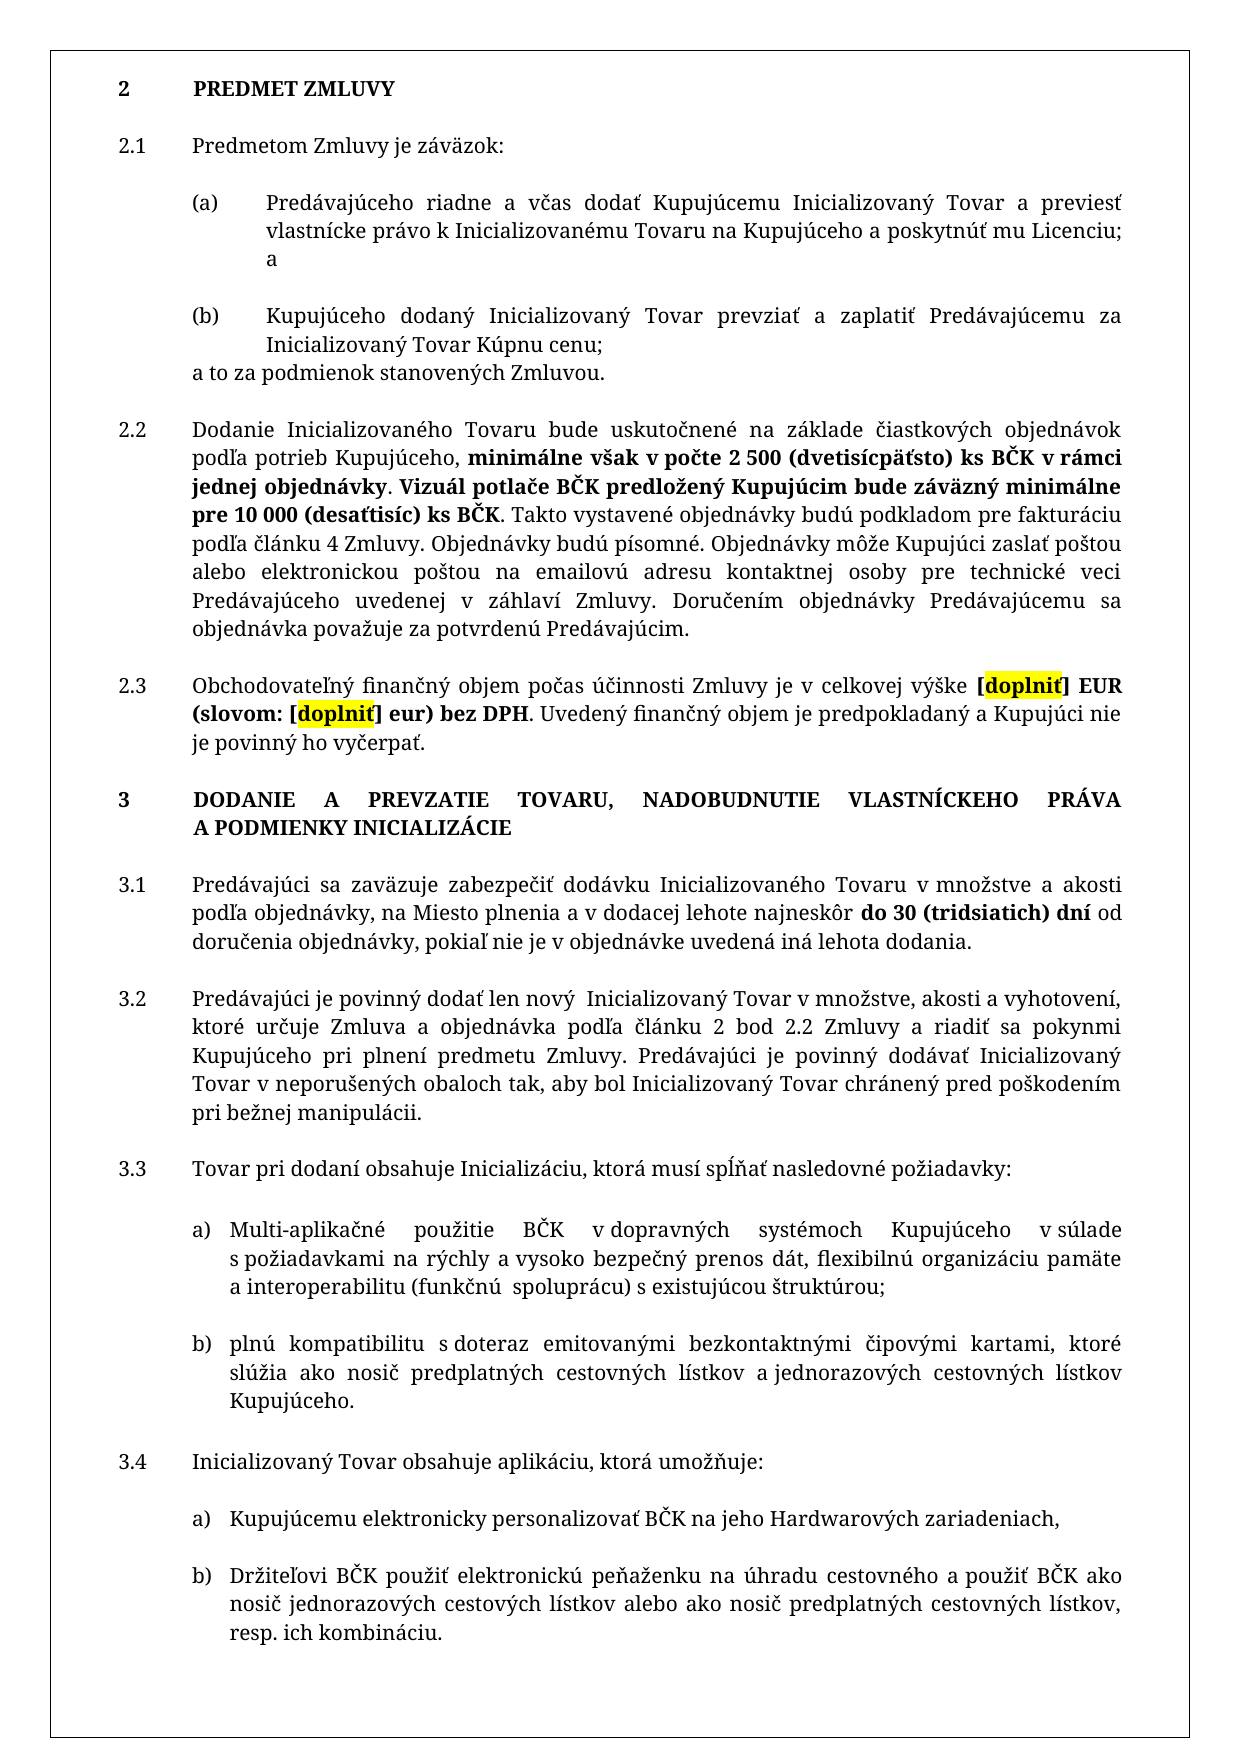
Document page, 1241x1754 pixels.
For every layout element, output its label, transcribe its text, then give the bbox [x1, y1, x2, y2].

list Kupujúceho dodaný Inicializovaný Tovar prevziať a zaplatiť Predávajúcemu za Inicializovaný Tovar Kúpnu cenu; [192, 301, 1122, 358]
list Predávajúceho riadne a včas dodať Kupujúcemu Inicializovaný Tovar a previesť vlastnícke právo k Inicializovanému Tovaru na Kupujúceho a poskytnúť mu Licenciu; a [192, 188, 1122, 273]
list Tovar pri dodaní obsahuje Inicializáciu, ktorá musí spĺňať nasledovné požiadavky: [118, 1154, 1122, 1183]
list Inicializovaný Tovar obsahuje aplikáciu, ktorá umožňuje: [118, 1447, 1122, 1476]
text a to za podmienok stanovených Zmluvou. [118, 358, 1122, 387]
list Kupujúcemu elektronicky personalizovať BČK na jeho Hardwarových zariadeniach, [192, 1504, 1122, 1532]
list PREDMET ZMLUVY [118, 74, 1122, 102]
list Multi-aplikačné použitie BČK v dopravných systémoch Kupujúceho v súlade s požiadavkami na rýchly a vysoko bezpečný prenos dát, flexibilnú organizáciu pamäte a interoperabilitu (funkčnú spoluprácu) s existujúcou štruktúrou; [192, 1216, 1122, 1301]
list Predávajúci sa zaväzuje zabezpečiť dodávku Inicializovaného Tovaru v množstve a akosti podľa objednávky, na Miesto plnenia a v dodacej lehote najneskôr do 30 (tridsiatich) dní od doručenia objednávky, pokiaľ nie je v objednávke uvedená iná lehota dodania. [118, 870, 1122, 955]
list Predávajúci je povinný dodať len nový Inicializovaný Tovar v množstve, akosti a vyhotovení, ktoré určuje Zmluva a objednávka podľa článku 2 bod 2.2 Zmluvy a riadiť sa pokynmi Kupujúceho pri plnení predmetu Zmluvy. Predávajúci je povinný dodávať Inicializovaný Tovar v neporušených obaloch tak, aby bol Inicializovaný Tovar chránený pred poškodením pri bežnej manipulácii. [118, 984, 1122, 1126]
list Predmetom Zmluvy je záväzok: [118, 131, 1122, 159]
list Držiteľovi BČK použiť elektronickú peňaženku na úhradu cestovného a použiť BČK ako nosič jednorazových cestových lístkov alebo ako nosič predplatných cestovných lístkov, resp. ich kombináciu. [192, 1561, 1122, 1646]
list plnú kompatibilitu s doteraz emitovanými bezkontaktnými čipovými kartami, ktoré slúžia ako nosič predplatných cestovných lístkov a jednorazových cestovných lístkov Kupujúceho. [192, 1329, 1122, 1414]
list DODANIE A PREVZATIE TOVARU, NADOBUDNUTIE VLASTNÍCKEHO PRÁVA A PODMIENKY INICIALIZÁCIE [118, 785, 1122, 842]
list Dodanie Inicializovaného Tovaru bude uskutočnené na základe čiastkových objednávok podľa potrieb Kupujúceho, minimálne však v počte 2 500 (dvetisícpäťsto) ks BČK v rámci jednej objednávky. Vizuál potlače BČK predložený Kupujúcim bude záväzný minimálne pre 10 000 (desaťtisíc) ks BČK. Takto vystavené objednávky budú podkladom pre fakturáciu podľa článku 4 Zmluvy. Objednávky budú písomné. Objednávky môže Kupujúci zaslať poštou alebo elektronickou poštou na emailovú adresu kontaktnej osoby pre technické veci Predávajúceho uvedenej v záhlaví Zmluvy. Doručením objednávky Predávajúcemu sa objednávka považuje za potvrdenú Predávajúcim. [118, 415, 1122, 643]
list Obchodovateľný finančný objem počas účinnosti Zmluvy je v celkovej výške [doplniť] EUR (slovom: [doplniť] eur) bez DPH. Uvedený finančný objem je predpokladaný a Kupujúci nie je povinný ho vyčerpať. [118, 671, 1122, 756]
